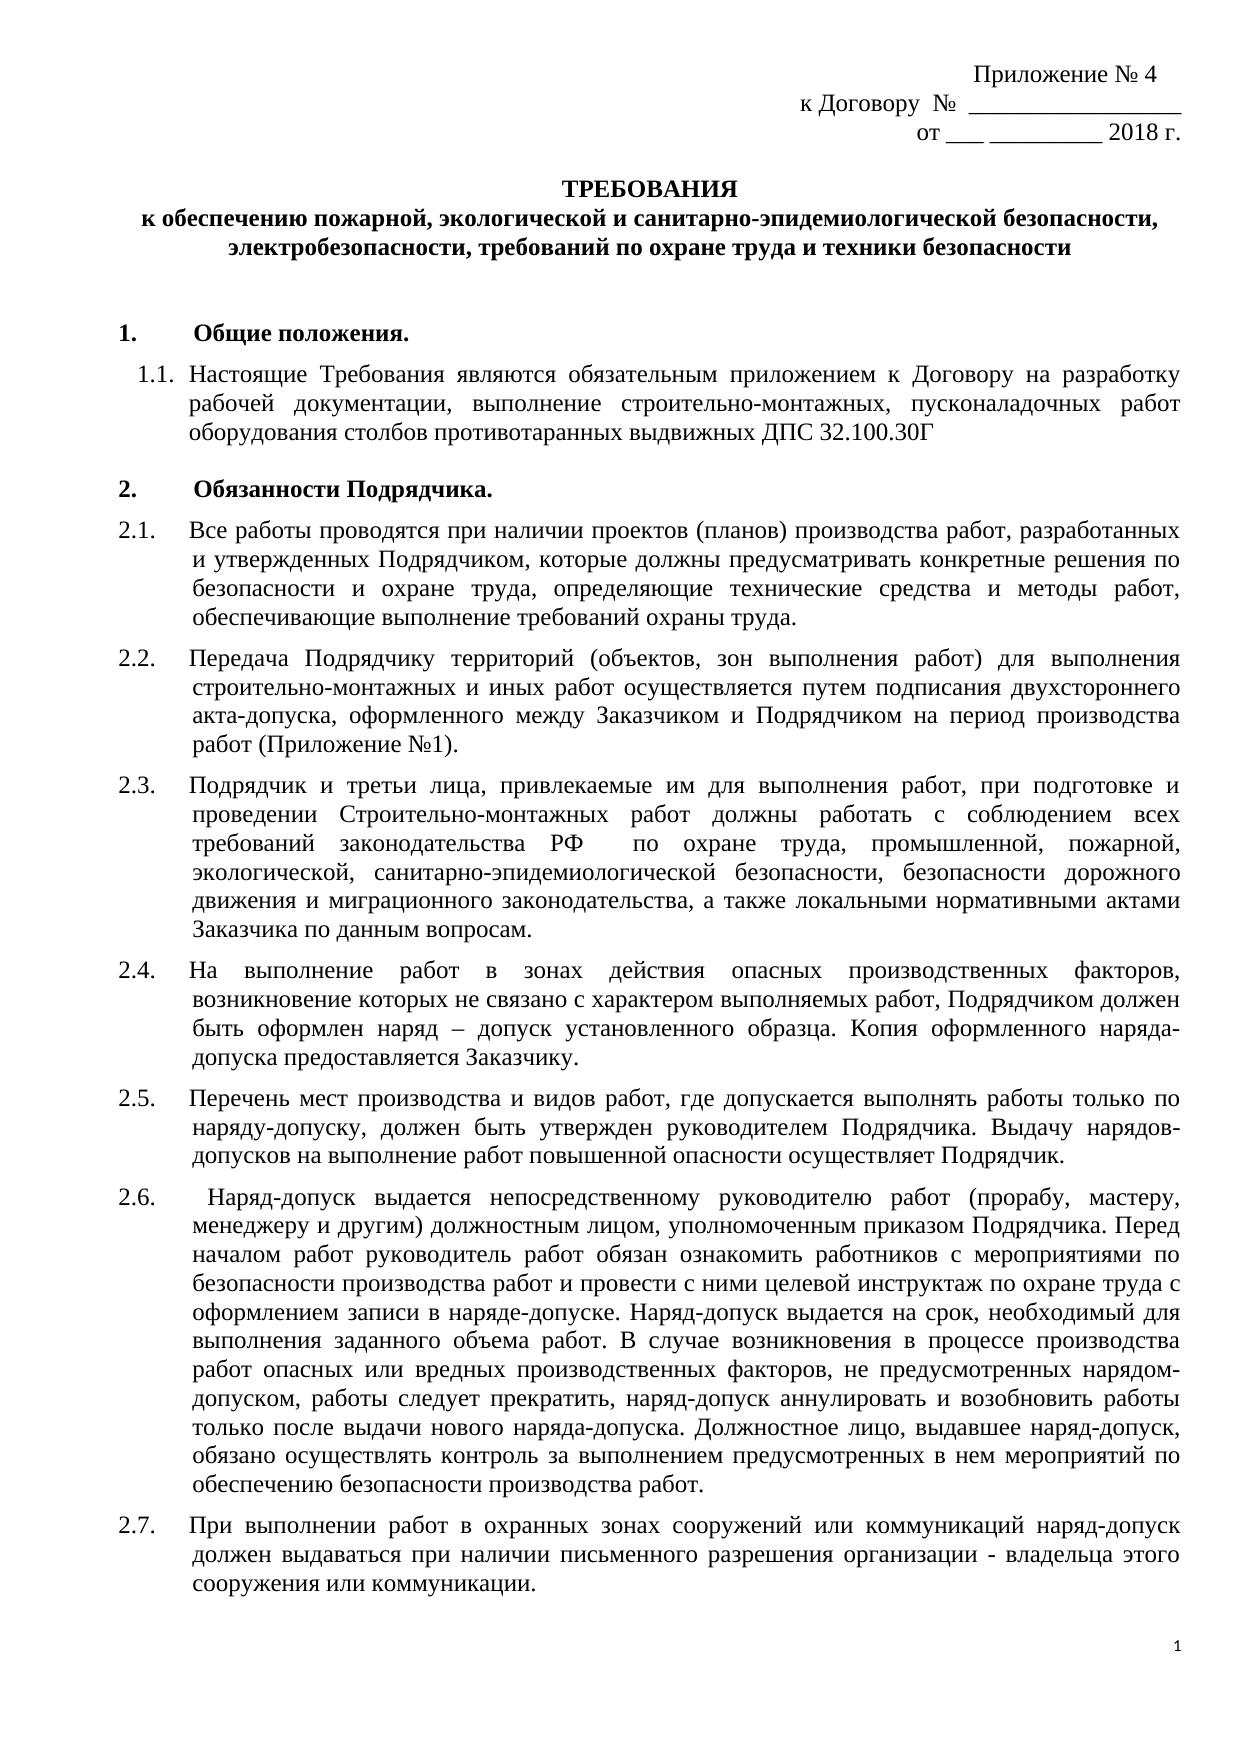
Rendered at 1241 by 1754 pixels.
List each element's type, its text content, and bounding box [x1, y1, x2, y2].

list Настоящие Требования являются обязательным приложением к Договору на разработку рабочей документации, выполнение строительно-монтажных, пусконаладочных работ оборудования столбов противотаранных выдвижных ДПС 32.100.30Г [137, 359, 1181, 445]
list Перечень мест производства и видов работ, где допускается выполнять работы только по наряду-допуску, должен быть утвержден руководителем Подрядчика. Выдачу нарядов-допусков на выполнение работ повышенной опасности осуществляет Подрядчик. [118, 1083, 1181, 1169]
list Наряд-допуск выдается непосредственному руководителю работ (прорабу, мастеру, менеджеру и другим) должностным лицом, уполномоченным приказом Подрядчика. Перед началом работ руководитель работ обязан ознакомить работников с мероприятиями по безопасности производства работ и провести с ними целевой инструктаж по охране труда с оформлением записи в наряде-допуске. Наряд-допуск выдается на срок, необходимый для выполнения заданного объема работ. В случае возникновения в процессе производства работ опасных или вредных производственных факторов, не предусмотренных нарядом-допуском, работы следует прекратить, наряд-допуск аннулировать и возобновить работы только после выдачи нового наряда-допуска. Должностное лицо, выдавшее наряд-допуск, обязано осуществлять контроль за выполнением предусмотренных в нем мероприятий по обеспечению безопасности производства работ. [118, 1182, 1181, 1498]
list При выполнении работ в охранных зонах сооружений или коммуникаций наряд-допуск должен выдаваться при наличии письменного разрешения организации - владельца этого сооружения или коммуникации. [118, 1510, 1181, 1597]
list Передача Подрядчику территорий (объектов, зон выполнения работ) для выполнения строительно-монтажных и иных работ осуществляется путем подписания двухстороннего акта-допуска, оформленного между Заказчиком и Подрядчиком на период производства работ (Приложение №1). [118, 643, 1181, 758]
list На выполнение работ в зонах действия опасных производственных факторов, возникновение которых не связано с характером выполняемых работ, Подрядчиком должен быть оформлен наряд – допуск установленного образца. Копия оформленного наряда-допуска предоставляется Заказчику. [118, 955, 1181, 1070]
text к Договору № _________________ [517, 88, 1181, 117]
text Приложение № 4 [929, 59, 1181, 88]
list Обязанности Подрядчика. [118, 474, 1181, 503]
text ТРЕБОВАНИЯ [118, 174, 1181, 203]
list Все работы проводятся при наличии проектов (планов) производства работ, разработанных и утвержденных Подрядчиком, которые должны предусматривать конкретные решения по безопасности и охране труда, определяющие технические средства и методы работ, обеспечивающие выполнение требований охраны труда. [118, 515, 1181, 630]
text к обеспечению пожарной, экологической и санитарно-эпидемиологической безопасности, электробезопасности, требований по охране труда и техники безопасности [118, 203, 1181, 260]
list Подрядчик и третьи лица, привлекаемые им для выполнения работ, при подготовке и проведении Строительно-монтажных работ должны работать с соблюдением всех требований законодательства РФ по охране труда, промышленной, пожарной, экологической, санитарно-эпидемиологической безопасности, безопасности дорожного движения и миграционного законодательства, а также локальными нормативными актами Заказчика по данным вопросам. [118, 770, 1181, 943]
list Общие положения. [118, 318, 1181, 347]
text от ___ _________ 2018 г. [517, 117, 1181, 145]
